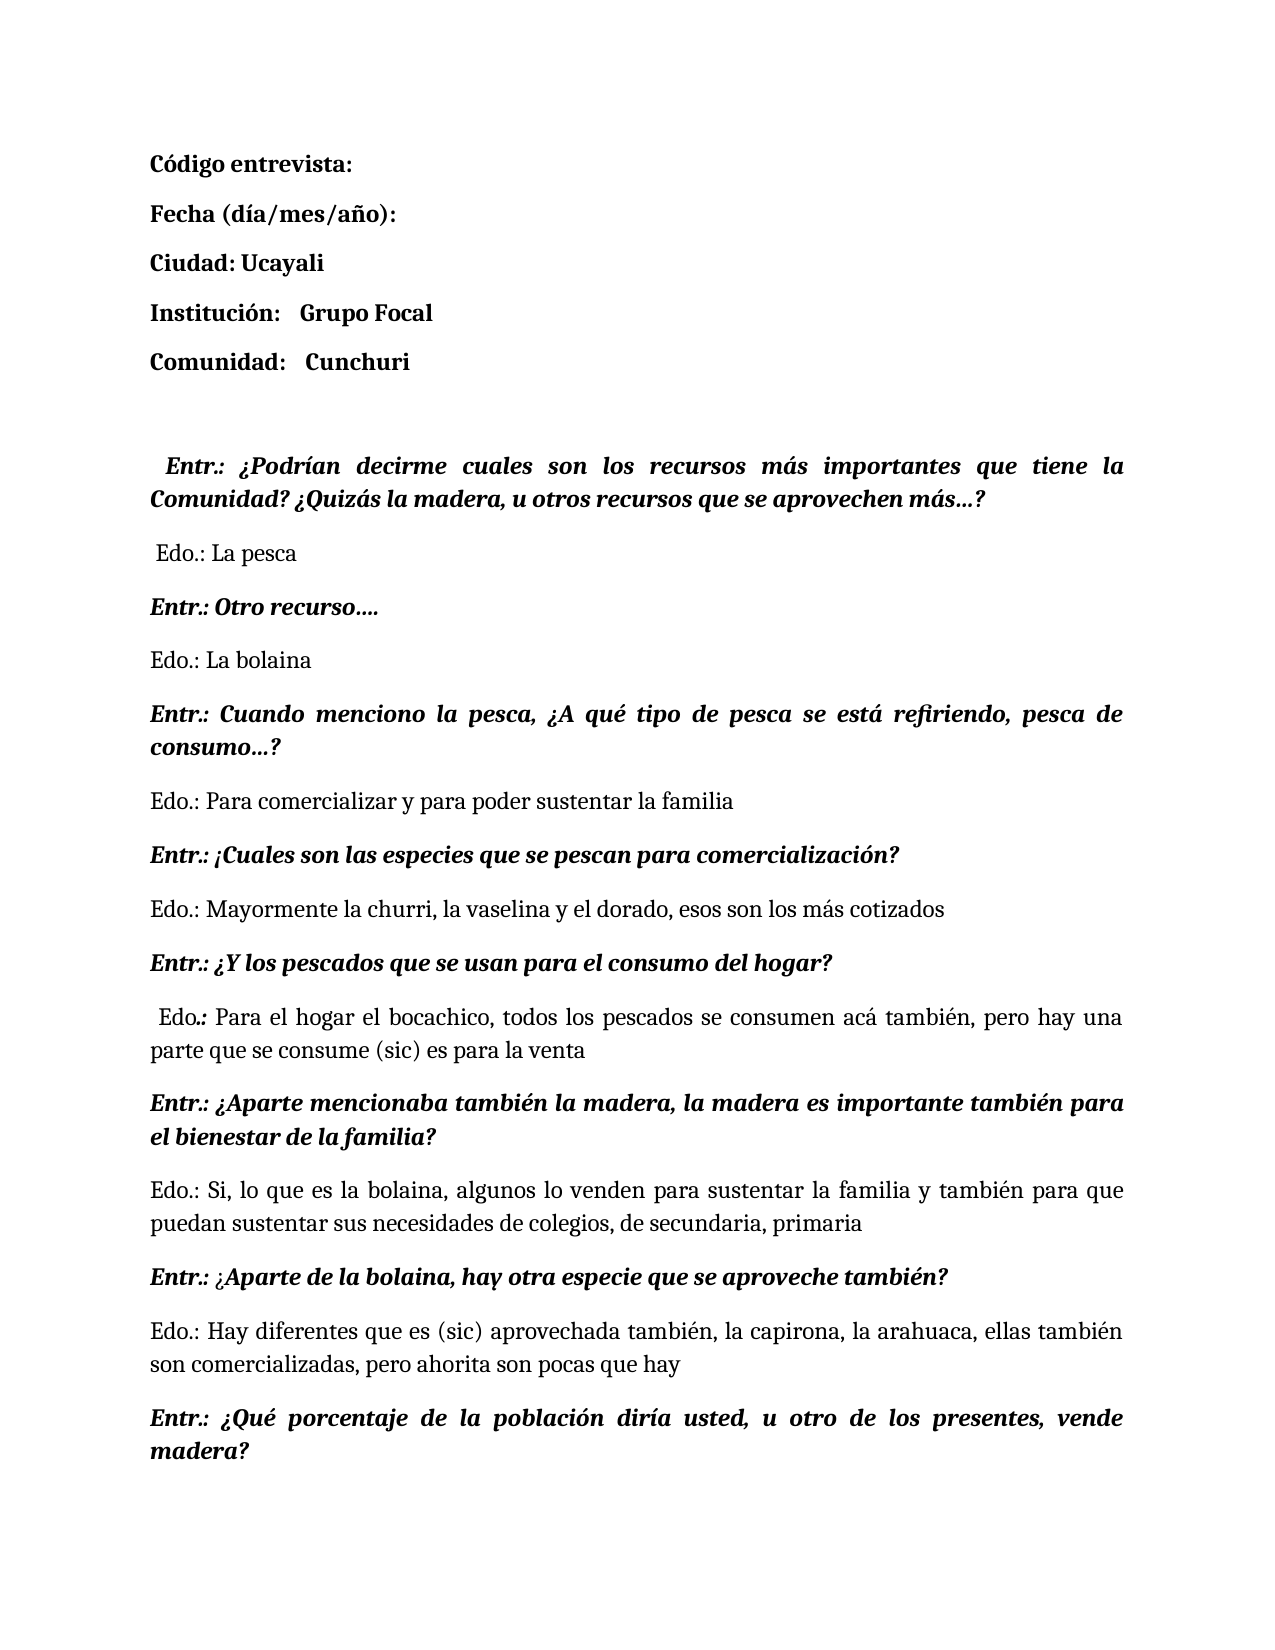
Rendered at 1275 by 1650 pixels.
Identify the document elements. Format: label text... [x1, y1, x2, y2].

text Fecha (día/mes/año): [150, 199, 1125, 228]
text Entr.: ¿Aparte de la bolaina, hay otra especie que se aproveche también? [150, 1263, 1125, 1292]
text Edo.: La bolaina [150, 646, 1125, 675]
text Código entrevista: [150, 150, 1125, 179]
text Entr.: ¿Qué porcentaje de la población diría usted, u otro de los presentes, vende madera? [150, 1404, 1125, 1466]
text Comunidad: Cunchuri [150, 348, 1125, 377]
text Entr.: ¡Cuales son las especies que se pescan para comercialización? [150, 841, 1125, 870]
text Edo.: Para el hogar el bocachico, todos los pescados se consumen acá también, pero hay una parte que se consume (sic) es para la venta [150, 1002, 1125, 1064]
text Entr.: ¿Podrían decirme cuales son los recursos más importantes que tiene la Comunidad? ¿Quizás la madera, u otros recursos que se aprovechen más…? [150, 452, 1125, 513]
text Edo.: La pesca [150, 539, 1125, 567]
text Institución: Grupo Focal [150, 299, 1125, 327]
text Edo.: Mayormente la churri, la vaselina y el dorado, esos son los más cotizados [150, 895, 1125, 923]
text Entr.: Cuando menciono la pesca, ¿A qué tipo de pesca se está refiriendo, pesca de consumo…? [150, 700, 1125, 762]
text Entr.: Otro recurso…. [150, 592, 1125, 621]
text Entr.: ¿Y los pescados que se usan para el consumo del hogar? [150, 949, 1125, 977]
text Entr.: ¿Aparte mencionaba también la madera, la madera es importante también para el bienestar de la familia? [150, 1089, 1125, 1151]
text Edo.: Para comercializar y para poder sustentar la familia [150, 787, 1125, 816]
text Ciudad: Ucayali [150, 249, 1125, 278]
text Edo.: Si, lo que es la bolaina, algunos lo venden para sustentar la familia y también para que puedan sustentar sus necesidades de colegios, de secundaria, primaria [150, 1176, 1125, 1238]
text Edo.: Hay diferentes que es (sic) aprovechada también, la capirona, la arahuaca, ellas también son comercializadas, pero ahorita son pocas que hay [150, 1317, 1125, 1379]
